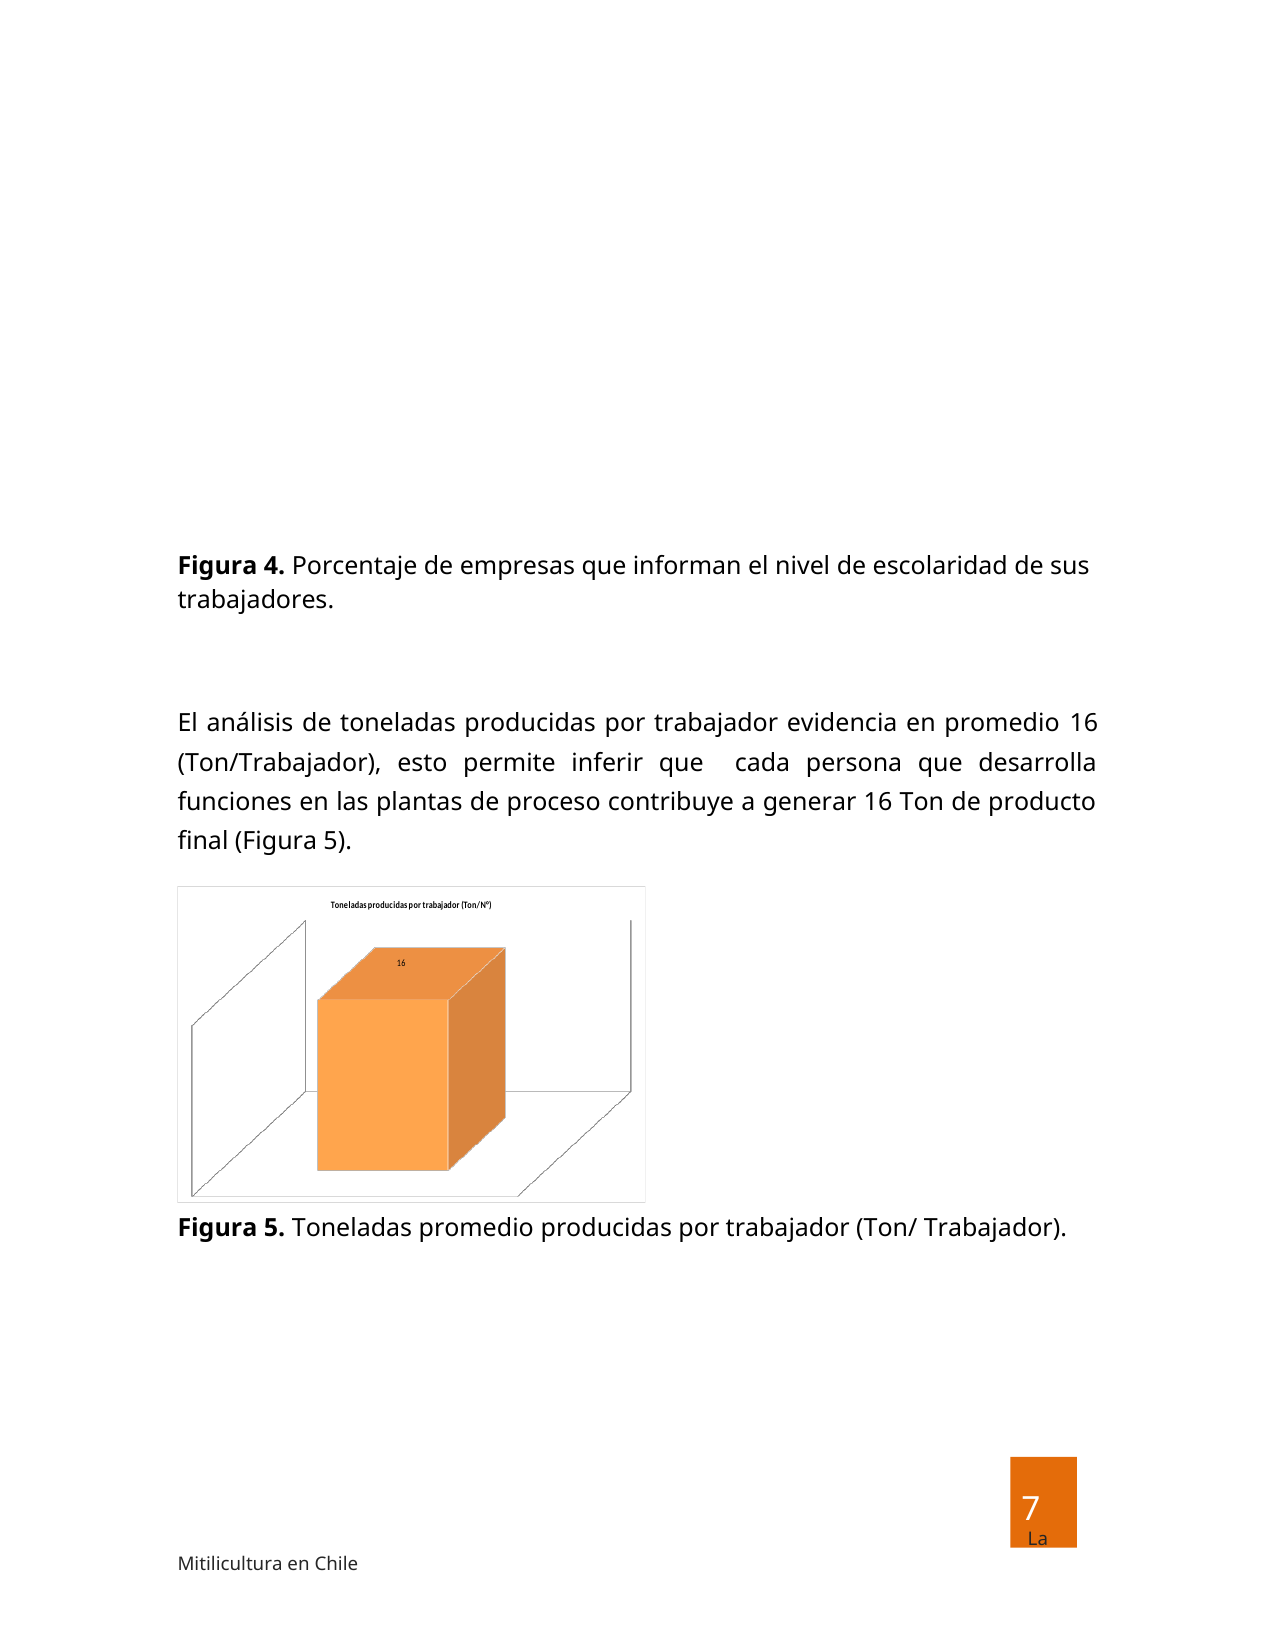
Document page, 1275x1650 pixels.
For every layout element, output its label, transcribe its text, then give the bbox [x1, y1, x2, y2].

text El análisis de toneladas producidas por trabajador evidencia en promedio 16 (Ton/Trabajador), esto permite inferir que cada persona que desarrolla funciones en las plantas de proceso contribuye a generar 16 Ton de producto final (Figura 5). [177, 705, 1098, 857]
text Figura 4. Porcentaje de empresas que informan el nivel de escolaridad de sus trabajadores. [177, 548, 1098, 616]
text Figura 5. Toneladas promedio producidas por trabajador (Ton/ Trabajador). [177, 1209, 1098, 1243]
